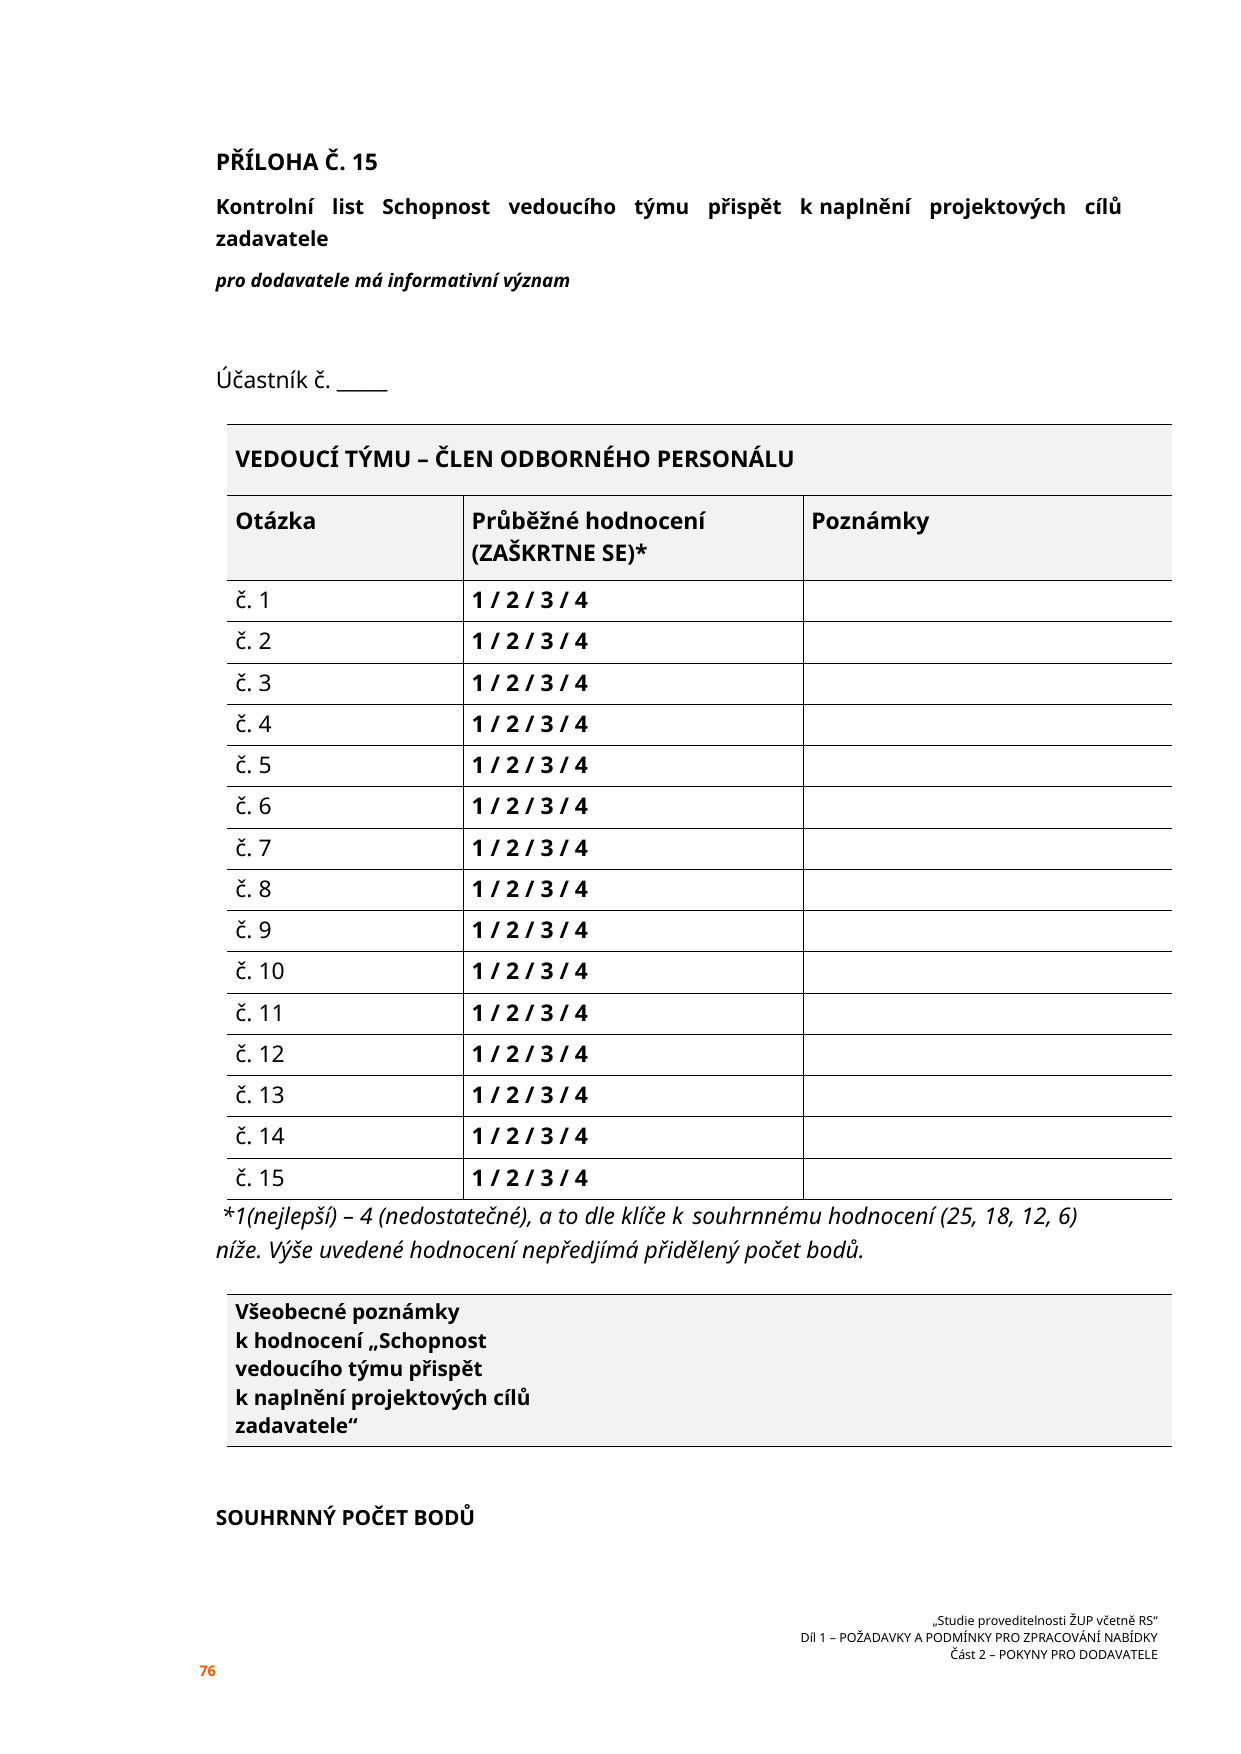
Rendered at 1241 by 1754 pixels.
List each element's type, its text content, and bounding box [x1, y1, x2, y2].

table_cell č. 7 [227, 829, 463, 869]
table_cell 1 / 2 / 3 / 4 [464, 622, 803, 662]
table_cell [804, 746, 1172, 786]
table_cell [804, 911, 1172, 951]
table_header [596, 1295, 1172, 1446]
table_cell 1 / 2 / 3 / 4 [464, 952, 803, 992]
table_cell [804, 829, 1172, 869]
text SOUHRNNÝ POČET BODŮ [216, 1503, 1122, 1531]
table_header Všeobecné poznámky k hodnocení „Schopnost vedoucího týmu přispět k naplnění projektových cílů zadavatele“ [227, 1295, 596, 1446]
table_cell č. 15 [227, 1159, 463, 1199]
table_cell 1 / 2 / 3 / 4 [464, 1159, 803, 1199]
table_cell [804, 1159, 1172, 1199]
table_cell 1 / 2 / 3 / 4 [464, 829, 803, 869]
text Účastník č. _____ [216, 364, 1122, 396]
table_cell 1 / 2 / 3 / 4 [464, 705, 803, 745]
text *1(nejlepší) – 4 (nedostatečné), a to dle klíče k souhrnnému hodnocení (25, 18, 12, 6) níže. Výše uvedené hodnocení nepředjímá přidělený počet bodů. [216, 1200, 1122, 1265]
table_cell č. 13 [227, 1076, 463, 1116]
table_cell 1 / 2 / 3 / 4 [464, 870, 803, 910]
table_cell 1 / 2 / 3 / 4 [464, 1035, 803, 1075]
table_cell [804, 952, 1172, 992]
table_cell Poznámky [804, 496, 1172, 580]
table_cell [804, 581, 1172, 621]
table_cell [804, 1076, 1172, 1116]
table_cell [804, 664, 1172, 704]
table_cell [804, 622, 1172, 662]
table_cell [804, 1117, 1172, 1157]
table_cell 1 / 2 / 3 / 4 [464, 746, 803, 786]
table_cell č. 5 [227, 746, 463, 786]
table_cell 1 / 2 / 3 / 4 [464, 1117, 803, 1157]
table_cell č. 9 [227, 911, 463, 951]
table_cell č. 1 [227, 581, 463, 621]
table_cell č. 8 [227, 870, 463, 910]
table_cell 1 / 2 / 3 / 4 [464, 1076, 803, 1116]
table_cell [804, 705, 1172, 745]
list Příloha č. 15 [216, 146, 1122, 177]
table_cell č. 4 [227, 705, 463, 745]
table_cell č. 6 [227, 787, 463, 827]
table_cell Otázka [227, 496, 463, 580]
table_header VEDOUCÍ TÝMU – člen odborného personálu [227, 425, 1172, 495]
table_cell [804, 994, 1172, 1034]
table_cell [804, 787, 1172, 827]
table_cell [804, 1035, 1172, 1075]
table_cell 1 / 2 / 3 / 4 [464, 664, 803, 704]
table_cell č. 2 [227, 622, 463, 662]
text pro dodavatele má informativní význam [186, 267, 1122, 293]
text Kontrolní list Schopnost vedoucího týmu přispět k naplnění projektových cílů zadavatele [216, 192, 1122, 252]
table_cell Průběžné hodnocení (ZAŠKRTNE SE)* [464, 496, 803, 580]
table_cell 1 / 2 / 3 / 4 [464, 994, 803, 1034]
table_cell 1 / 2 / 3 / 4 [464, 581, 803, 621]
table_cell č. 11 [227, 994, 463, 1034]
table_cell [804, 870, 1172, 910]
table_cell č. 14 [227, 1117, 463, 1157]
table_cell č. 12 [227, 1035, 463, 1075]
table_cell 1 / 2 / 3 / 4 [464, 787, 803, 827]
table_cell 1 / 2 / 3 / 4 [464, 911, 803, 951]
table_cell č. 10 [227, 952, 463, 992]
table_cell č. 3 [227, 664, 463, 704]
